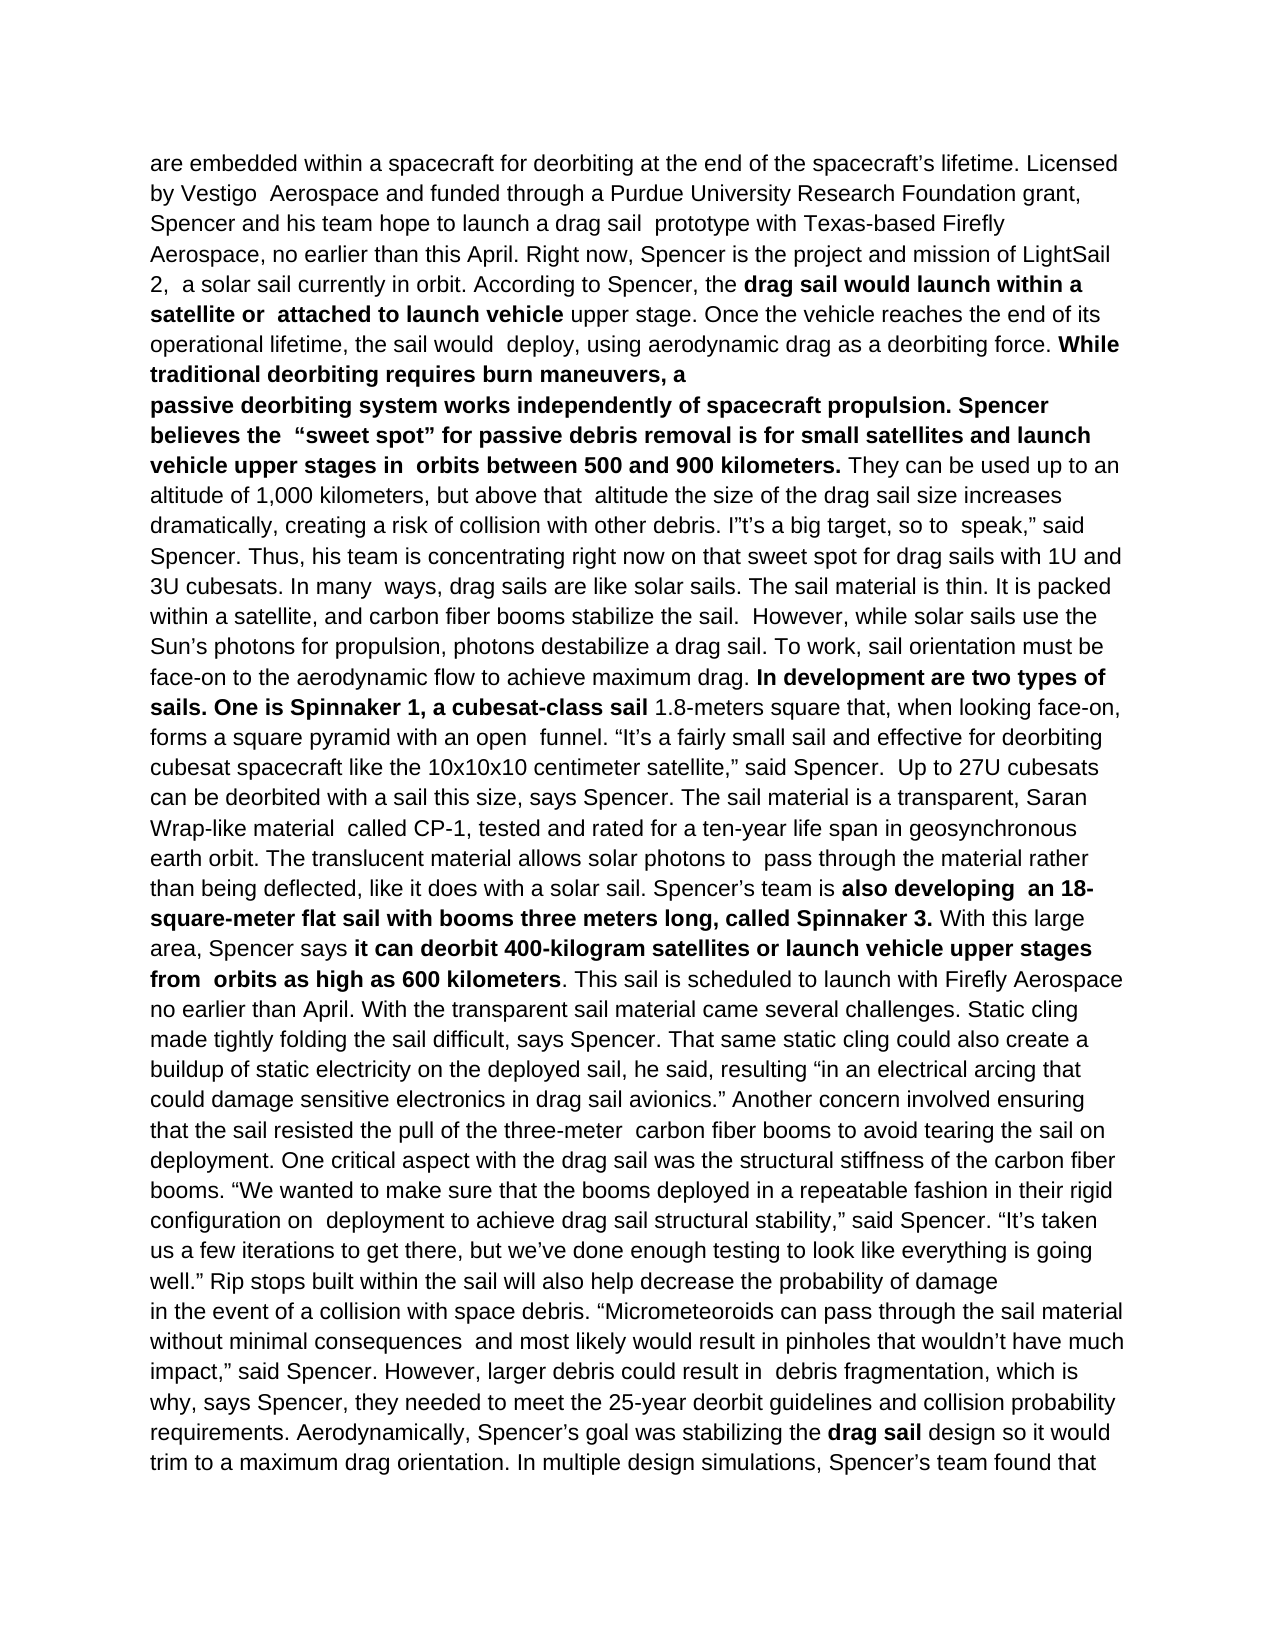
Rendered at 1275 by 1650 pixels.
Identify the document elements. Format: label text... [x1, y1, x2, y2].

text passive deorbiting system works independently of spacecraft propulsion. Spencer believes the “sweet spot” for passive debris removal is for small satellites and launch vehicle upper stages in orbits between 500 and 900 kilometers. They can be used up to an altitude of 1,000 kilometers, but above that altitude the size of the drag sail size increases dramatically, creating a risk of collision with other debris. I”t’s a big target, so to speak,” said Spencer. Thus, his team is concentrating right now on that sweet spot for drag sails with 1U and 3U cubesats. In many ways, drag sails are like solar sails. The sail material is thin. It is packed within a satellite, and carbon fiber booms stabilize the sail. However, while solar sails use the Sun’s photons for propulsion, photons destabilize a drag sail. To work, sail orientation must be face-on to the aerodynamic flow to achieve maximum drag. In development are two types of sails. One is Spinnaker 1, a cubesat-class sail 1.8-meters square that, when looking face-on, forms a square pyramid with an open funnel. “It’s a fairly small sail and effective for deorbiting cubesat spacecraft like the 10x10x10 centimeter satellite,” said Spencer. Up to 27U cubesats can be deorbited with a sail this size, says Spencer. The sail material is a transparent, Saran Wrap-like material called CP-1, tested and rated for a ten-year life span in geosynchronous earth orbit. The translucent material allows solar photons to pass through the material rather than being deflected, like it does with a solar sail. Spencer’s team is also developing an 18-square-meter flat sail with booms three meters long, called Spinnaker 3. With this large area, Spencer says it can deorbit 400-kilogram satellites or launch vehicle upper stages from orbits as high as 600 kilometers. This sail is scheduled to launch with Firefly Aerospace no earlier than April. With the transparent sail material came several challenges. Static cling made tightly folding the sail difficult, says Spencer. That same static cling could also create a buildup of static electricity on the deployed sail, he said, resulting “in an electrical arcing that could damage sensitive electronics in drag sail avionics.” Another concern involved ensuring that the sail resisted the pull of the three-meter carbon fiber booms to avoid tearing the sail on deployment. One critical aspect with the drag sail was the structural stiffness of the carbon fiber booms. “We wanted to make sure that the booms deployed in a repeatable fashion in their rigid configuration on deployment to achieve drag sail structural stability,” said Spencer. “It’s taken us a few iterations to get there, but we’ve done enough testing to look like everything is going well.” Rip stops built within the sail will also help decrease the probability of damage [150, 392, 1125, 1294]
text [150, 1298, 1125, 1475]
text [150, 150, 1125, 388]
